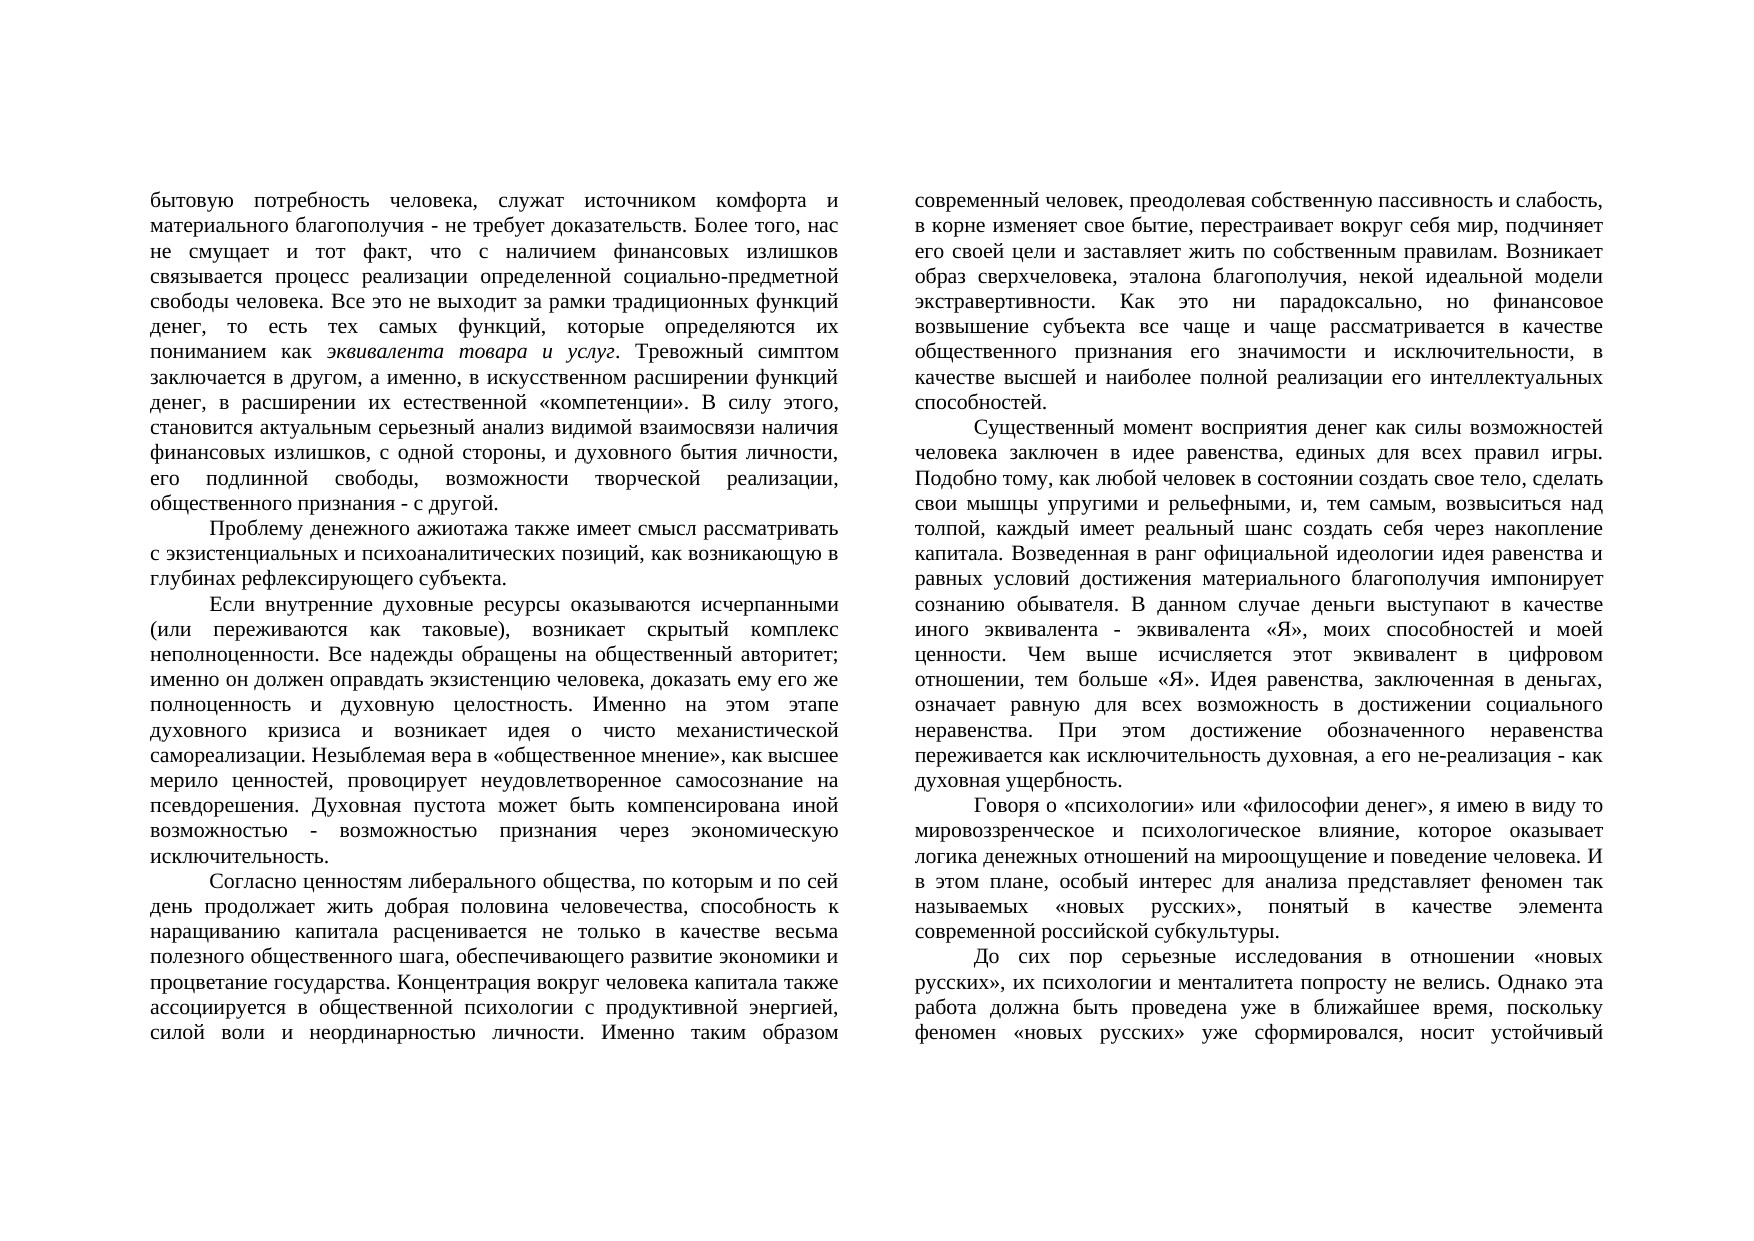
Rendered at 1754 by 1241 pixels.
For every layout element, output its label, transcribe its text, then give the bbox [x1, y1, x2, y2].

text Если внутренние духовные ресурсы оказываются исчерпанными (или переживаются как таковые), возникает скрытый комплекс неполноценности. Все надежды обращены на общественный авторитет; именно он должен оправдать экзистенцию человека, доказать ему его же полноценность и духовную целостность. Именно на этом этапе духовного кризиса и возникает идея о чисто механистической самореализации. Незыблемая вера в «общественное мнение», как высшее мерило ценностей, провоцирует неудовлетворенное самосознание на псевдорешения. Духовная пустота может быть компенсирована иной возможностью - возможностью признания через экономическую исключительность. [150, 591, 839, 868]
text Согласно ценностям либерального общества, по которым и по сей день продолжает жить добрая половина человечества, способность к наращиванию капитала расценивается не только в качестве весьма полезного общественного шага, обеспечивающего развитие экономики и процветание государства. Концентрация вокруг человека капитала также ассоциируется в общественной психологии с продуктивной энергией, силой воли и неординарностью личности. Именно таким образом современный человек, преодолевая собственную пассивность и слабость, в корне изменяет свое бытие, перестраивает вокруг себя мир, подчиняет его своей цели и заставляет жить по собственным правилам. Возникает образ сверхчеловека, эталона благополучия, некой идеальной модели экстравертивности. Как это ни парадоксально, но финансовое возвышение субъекта все чаще и чаще рассматривается в качестве общественного признания его значимости и исключительности, в качестве высшей и наиболее полной реализации его интеллектуальных способностей. [150, 868, 839, 1044]
text Проблему денежного ажиотажа также имеет смысл рассматривать с экзистенциальных и психоаналитических позиций, как возникающую в глубинах рефлексирующего субъекта. [150, 515, 839, 591]
text Согласно ценностям либерального общества, по которым и по сей день продолжает жить добрая половина человечества, способность к наращиванию капитала расценивается не только в качестве весьма полезного общественного шага, обеспечивающего развитие экономики и процветание государства. Концентрация вокруг человека капитала также ассоциируется в общественной психологии с продуктивной энергией, силой воли и неординарностью личности. Именно таким образом современный человек, преодолевая собственную пассивность и слабость, в корне изменяет свое бытие, перестраивает вокруг себя мир, подчиняет его своей цели и заставляет жить по собственным правилам. Возникает образ сверхчеловека, эталона благополучия, некой идеальной модели экстравертивности. Как это ни парадоксально, но финансовое возвышение субъекта все чаще и чаще рассматривается в качестве общественного признания его значимости и исключительности, в качестве высшей и наиболее полной реализации его интеллектуальных способностей. [914, 187, 1604, 414]
text Существенный момент восприятия денег как силы возможностей человека заключен в идее равенства, единых для всех правил игры. Подобно тому, как любой человек в состоянии создать свое тело, сделать свои мышцы упругими и рельефными, и, тем самым, возвыситься над толпой, каждый имеет реальный шанс создать себя через накопление капитала. Возведенная в ранг официальной идеологии идея равенства и равных условий достижения материального благополучия импонирует сознанию обывателя. В данном случае деньги выступают в качестве иного эквивалента - эквивалента «Я», моих способностей и моей ценности. Чем выше исчисляется этот эквивалент в цифровом отношении, тем больше «Я». Идея равенства, заключенная в деньгах, означает равную для всех возможность в достижении социального неравенства. При этом достижение обозначенного неравенства переживается как исключительность духовная, а его не-реализация - как духовная ущербность. [914, 414, 1604, 792]
text Говоря о «психологии» или «философии денег», я имею в виду то мировоззренческое и психологическое влияние, которое оказывает логика денежных отношений на мироощущение и поведение человека. И в этом плане, особый интерес для анализа представляет феномен так называемых «новых русских», понятый в качестве элемента современной российской субкультуры. [914, 792, 1604, 943]
